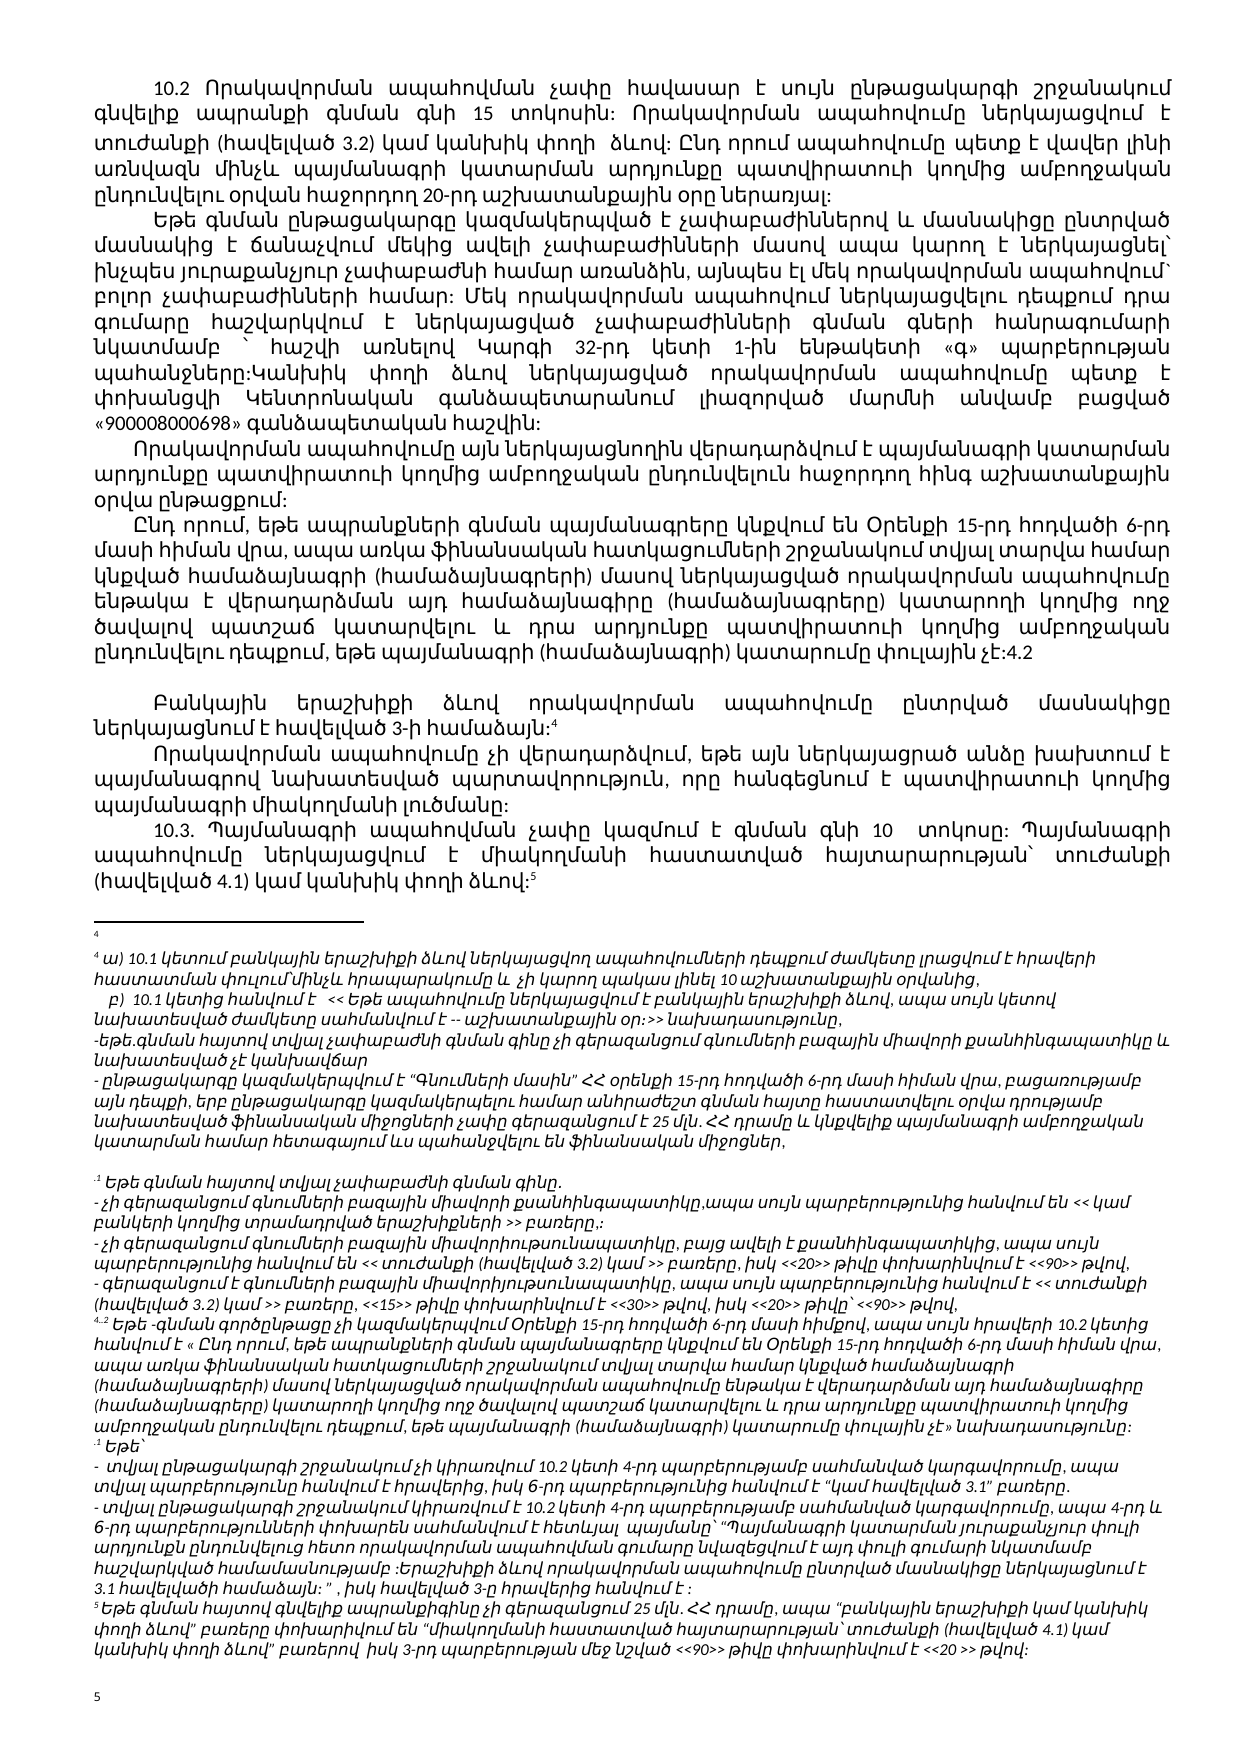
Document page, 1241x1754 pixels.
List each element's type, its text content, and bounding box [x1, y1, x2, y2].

text Որակավորման ապահովումը չի վերադարձվում, եթե այն ներկայացրած անձը խախտում է պայմանագրով նախատեսված պարտավորություն, որը հանգեցնում է պատվիրատուի կողմից պայմանագրի միակողմանի լուծմանը: [94, 741, 1171, 817]
text 10.2 Որակավորման ապահովման չափը հավասար է սույն ընթացակարգի շրջանակում գնվելիք ապրանքի գնման գնի 15 տոկոսին: Որակավորման ապահովումը ներկայացվում է տուժանքի (հավելված 3.2) կամ կանխիկ փողի ձևով: Ընդ որում ապահովումը պետք է վավեր լինի առնվազն մինչև պայմանագրի կատարման արդյունքը պատվիրատուի կողմից ամբողջական ընդունվելու օրվան հաջորդող 20-րդ աշխատանքային օրը ներառյալ: [94, 75, 1171, 207]
text 10.3. Պայմանագրի ապահովման չափը կազմում է գնման գնի 10 տոկոսը: Պայմանագրի ապահովումը ներկայացվում է միակողմանի հաստատված հայտարարության՝ տուժանքի (հավելված 4.1) կամ կանխիկ փողի ձևով: [94, 817, 1171, 893]
text Ընդ որում, եթե ապրանքների գնման պայմանագրերը կնքվում են Օրենքի 15-րդ հոդվածի 6-րդ մասի հիման վրա, ապա առկա ֆինանսական հատկացումների շրջանակում տվյալ տարվա համար կնքված համաձայնագրի (համաձայնագրերի) մասով ներկայացված որակավորման ապահովումը ենթակա է վերադարձման այդ համաձայնագիրը (համաձայնագրերը) կատարողի կողմից ողջ ծավալով պատշաճ կատարվելու և դրա արդյունքը պատվիրատուի կողմից ամբողջական ընդունվելու դեպքում, եթե պայմանագրի (համաձայնագրի) կատարումը փուլային չէ:4.2 [94, 512, 1171, 665]
text Որակավորման ապահովումը այն ներկայացնողին վերադարձվում է պայմանագրի կատարման արդյունքը պատվիրատուի կողմից ամբողջական ընդունվելուն հաջորդող հինգ աշխատանքային օրվա ընթացքում: [94, 436, 1171, 512]
text Բանկային երաշխիքի ձևով որակավորման ապահովումը ընտրված մասնակիցը ներկայացնում է հավելված 3-ի համաձայն: [94, 690, 1171, 741]
text Եթե գնման ընթացակարգը կազմակերպված է չափաբաժիններով և մասնակիցը ընտրված մասնակից է ճանաչվում մեկից ավելի չափաբաժինների մասով ապա կարող է ներկայացնել՝ ինչպես յուրաքանչյուր չափաբաժնի համար առանձին, այնպես էլ մեկ որակավորման ապահովում` բոլոր չափաբաժինների համար: Մեկ որակավորման ապահովում ներկայացվելու դեպքում դրա գումարը հաշվարկվում է ներկայացված չափաբաժինների գնման գների հանրագումարի նկատմամբ ՝ հաշվի առնելով Կարգի 32-րդ կետի 1-ին ենթակետի «գ» պարբերության պահանջները:Կանխիկ փողի ձևով ներկայացված որակավորման ապահովումը պետք է փոխանցվի Կենտրոնական գանձապետարանում լիազորված մարմնի անվամբ բացված «900008000698» գանձապետական հաշվին: [94, 207, 1171, 436]
